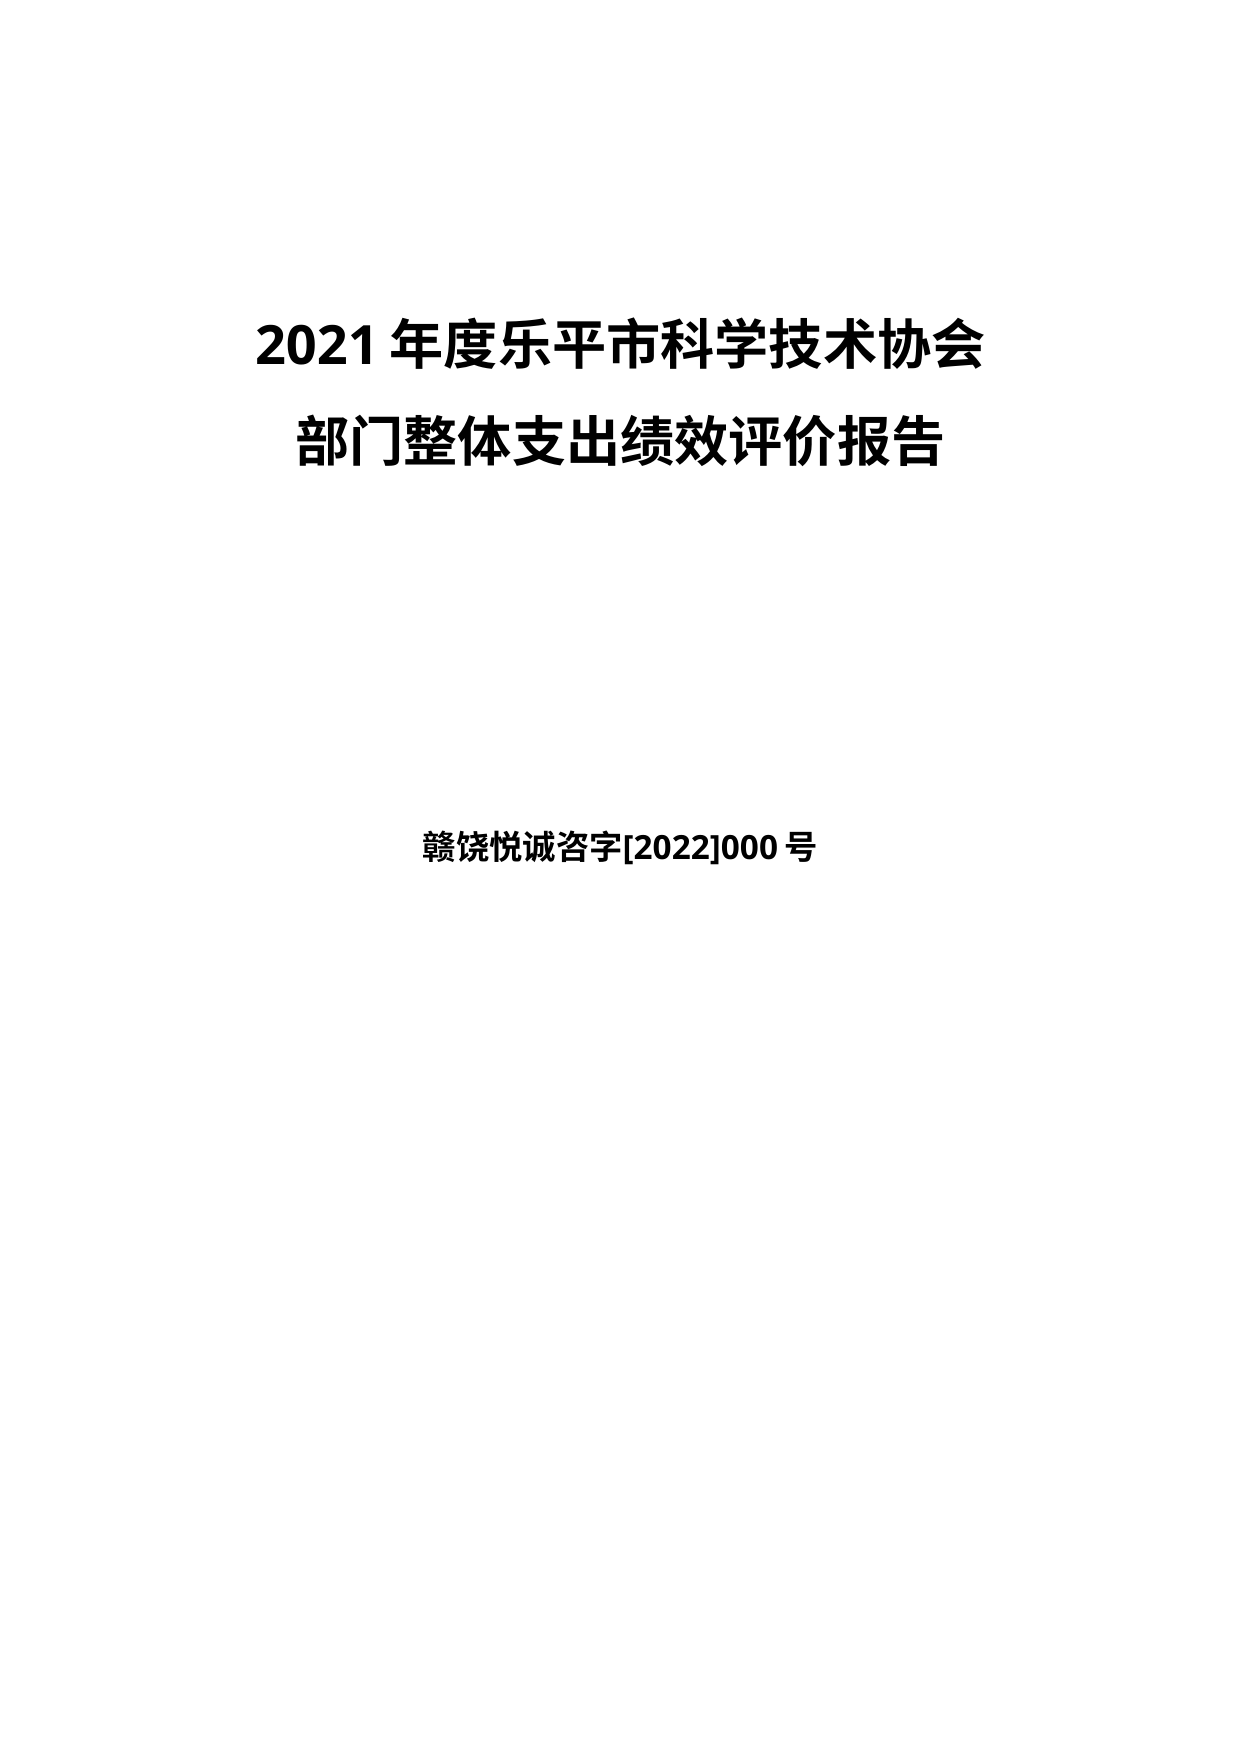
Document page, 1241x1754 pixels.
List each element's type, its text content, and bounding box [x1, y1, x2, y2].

text 2021年度乐平市科学技术协会 [187, 292, 1053, 389]
text 赣饶悦诚咨字[2022]000号 [187, 813, 1053, 878]
text 部门整体支出绩效评价报告 [187, 389, 1053, 487]
